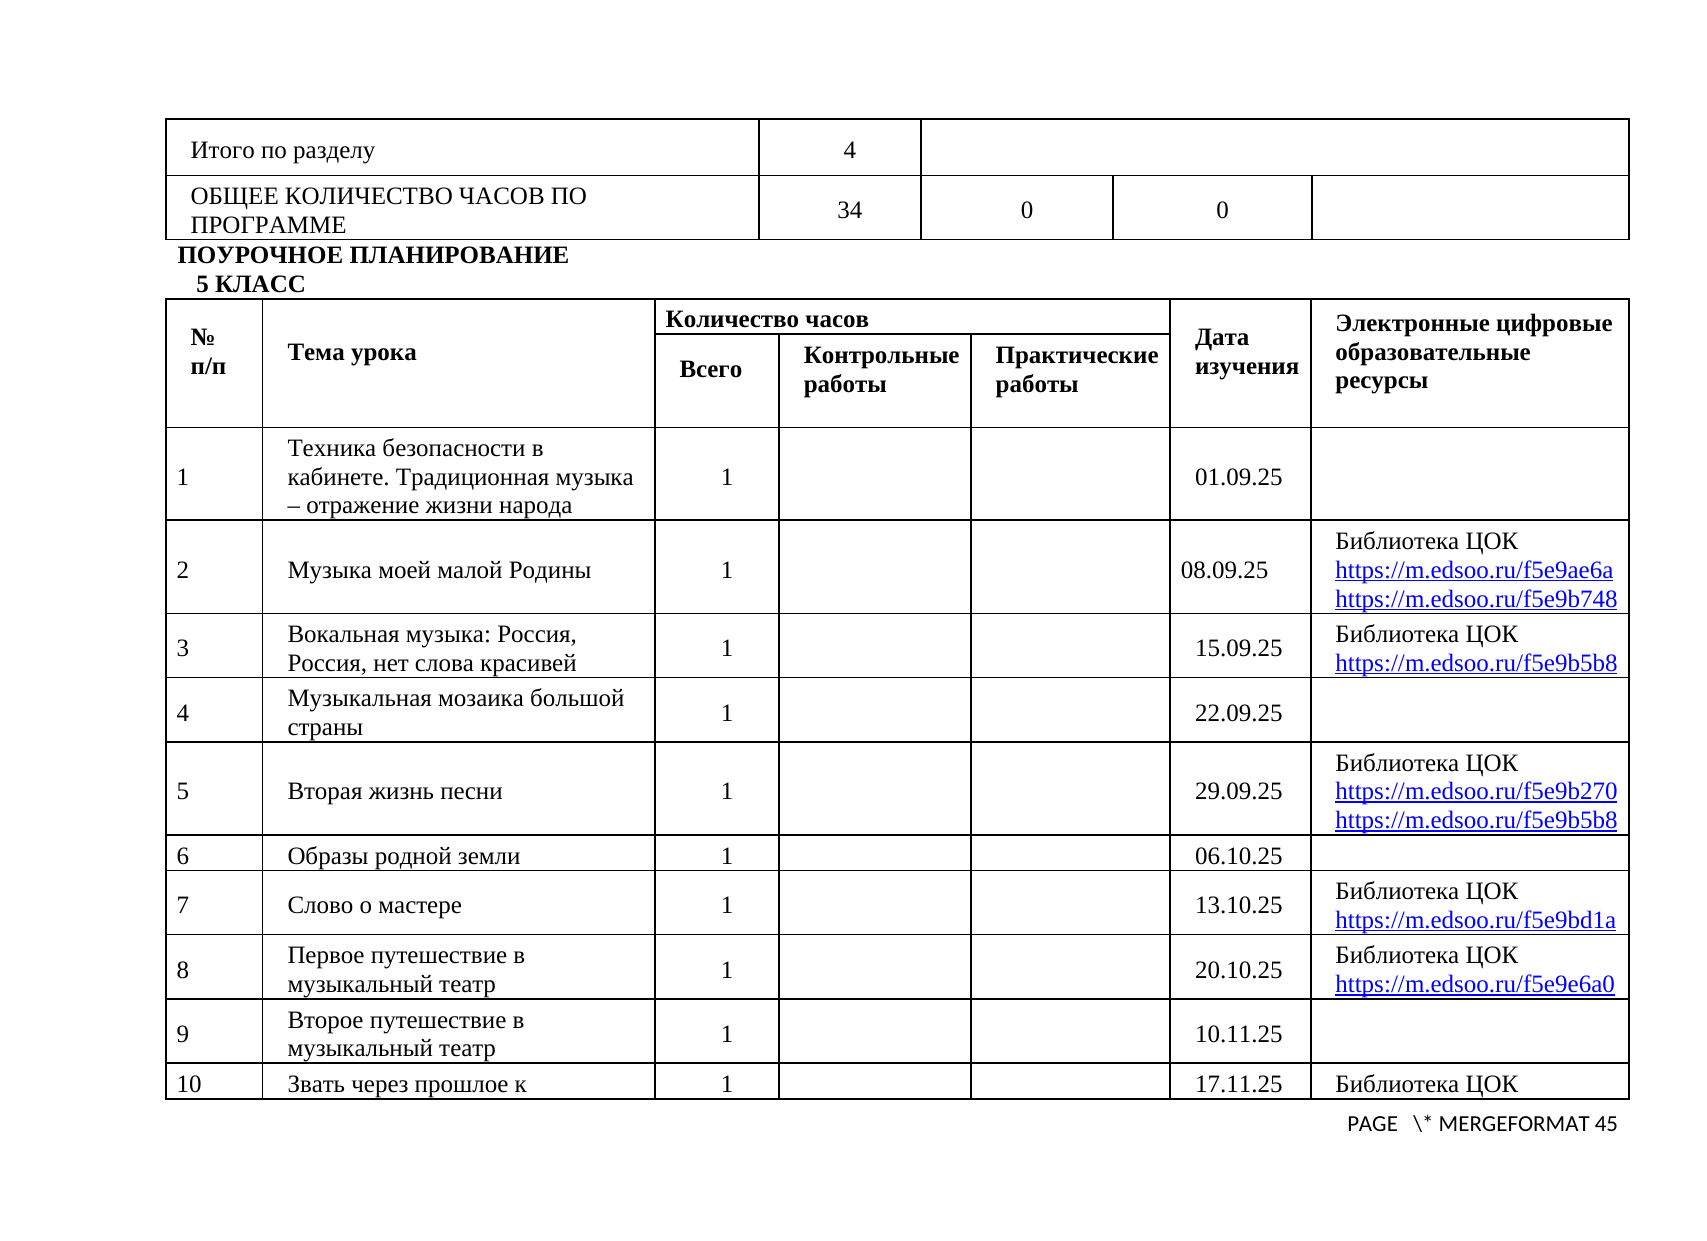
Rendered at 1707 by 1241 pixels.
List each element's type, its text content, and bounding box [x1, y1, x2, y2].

table_cell 08.09.25 [1171, 521, 1310, 612]
table_cell [780, 836, 970, 869]
table_cell [972, 836, 1169, 869]
table_header Электронные цифровые образовательные ресурсы [1312, 300, 1628, 426]
table_cell [780, 521, 970, 612]
table_header Тема урока [263, 300, 654, 426]
table_cell [972, 678, 1169, 741]
table_cell [972, 1000, 1169, 1062]
table_cell 17.11.25 [1171, 1064, 1310, 1098]
table_cell [972, 935, 1169, 998]
table_cell Библиотека ЦОК https://m.edsoo.ru/f5e9e6a0 [1312, 935, 1628, 998]
table_cell 3 [167, 614, 262, 677]
table_cell 4 [167, 678, 262, 741]
table_cell 1 [656, 935, 778, 998]
table_cell Библиотека ЦОК https://m.edsoo.ru/f5e9ae6a https://m.edsoo.ru/f5e9b748 [1312, 521, 1628, 612]
table_cell [780, 428, 970, 519]
table_cell 1 [167, 428, 262, 519]
text ПОУРОЧНОЕ ПЛАНИРОВАНИЕ [177, 240, 1618, 269]
table_cell [780, 1064, 970, 1098]
table_cell 4 [760, 120, 920, 174]
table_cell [263, 1064, 654, 1098]
table_cell 0 [922, 176, 1112, 239]
table_header № п/п [167, 300, 262, 426]
table_cell [972, 1064, 1169, 1098]
table_cell 1 [656, 614, 778, 677]
table_cell [972, 428, 1169, 519]
table_cell [780, 743, 970, 834]
table_cell [1312, 678, 1628, 741]
table_cell 0 [1114, 176, 1311, 239]
table_cell 01.09.25 [1171, 428, 1310, 519]
table_cell 06.10.25 [1171, 836, 1310, 869]
table_cell Образы родной земли [263, 836, 654, 869]
table_cell 10 [167, 1064, 262, 1098]
table_cell Второе путешествие в музыкальный театр [263, 1000, 654, 1062]
table_cell 34 [760, 176, 920, 239]
table_cell 20.10.25 [1171, 935, 1310, 998]
table_cell Музыкальная мозаика большой страны [263, 678, 654, 741]
table_cell 8 [167, 935, 262, 998]
table_cell [780, 678, 970, 741]
table_cell [780, 871, 970, 934]
table_cell Всего [656, 335, 778, 426]
table_cell Вокальная музыка: Россия, Россия, нет слова красивей [263, 614, 654, 677]
table_cell Музыка моей малой Родины [263, 521, 654, 612]
text 5 КЛАСС [190, 269, 1618, 298]
table_cell [972, 871, 1169, 934]
table_cell 6 [167, 836, 262, 869]
table_cell 1 [656, 1000, 778, 1062]
table_cell [780, 935, 970, 998]
table_cell Итого по разделу [167, 120, 758, 174]
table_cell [1312, 1064, 1628, 1098]
table_cell [1313, 176, 1628, 239]
table_cell Слово о мастере [263, 871, 654, 934]
table_cell 1 [656, 836, 778, 869]
table_header Количество часов [656, 300, 1169, 333]
table_cell 7 [167, 871, 262, 934]
table_cell [780, 614, 970, 677]
table_cell 10.11.25 [1171, 1000, 1310, 1062]
table_cell 5 [167, 743, 262, 834]
table_cell [922, 120, 1628, 174]
table_header Дата изучения [1171, 300, 1310, 426]
table_cell 9 [167, 1000, 262, 1062]
table_cell 1 [656, 428, 778, 519]
table_cell Первое путешествие в музыкальный театр [263, 935, 654, 998]
table_cell 2 [167, 521, 262, 612]
table_cell [972, 521, 1169, 612]
table_cell 1 [656, 871, 778, 934]
table_cell [1312, 1000, 1628, 1062]
table_cell [972, 614, 1169, 677]
table_cell [1312, 428, 1628, 519]
table_cell [1312, 836, 1628, 869]
table_cell Контрольные работы [780, 335, 970, 426]
table_cell Вторая жизнь песни [263, 743, 654, 834]
table_cell ОБЩЕЕ КОЛИЧЕСТВО ЧАСОВ ПО ПРОГРАММЕ [167, 176, 758, 239]
table_cell 29.09.25 [1171, 743, 1310, 834]
table_cell 13.10.25 [1171, 871, 1310, 934]
table_cell Практические работы [972, 335, 1169, 426]
table_cell 15.09.25 [1171, 614, 1310, 677]
table_cell [972, 743, 1169, 834]
table_cell Библиотека ЦОК https://m.edsoo.ru/f5e9b270 https://m.edsoo.ru/f5e9b5b8 [1312, 743, 1628, 834]
table_cell Библиотека ЦОК https://m.edsoo.ru/f5e9bd1a [1312, 871, 1628, 934]
table_cell Библиотека ЦОК https://m.edsoo.ru/f5e9b5b8 [1312, 614, 1628, 677]
table_cell Техника безопасности в кабинете. Традиционная музыка – отражение жизни народа [263, 428, 654, 519]
table_cell 1 [656, 743, 778, 834]
table_cell [780, 1000, 970, 1062]
table_cell 1 [656, 521, 778, 612]
table_cell 1 [656, 1064, 778, 1098]
table_cell 1 [656, 678, 778, 741]
table_cell 22.09.25 [1171, 678, 1310, 741]
